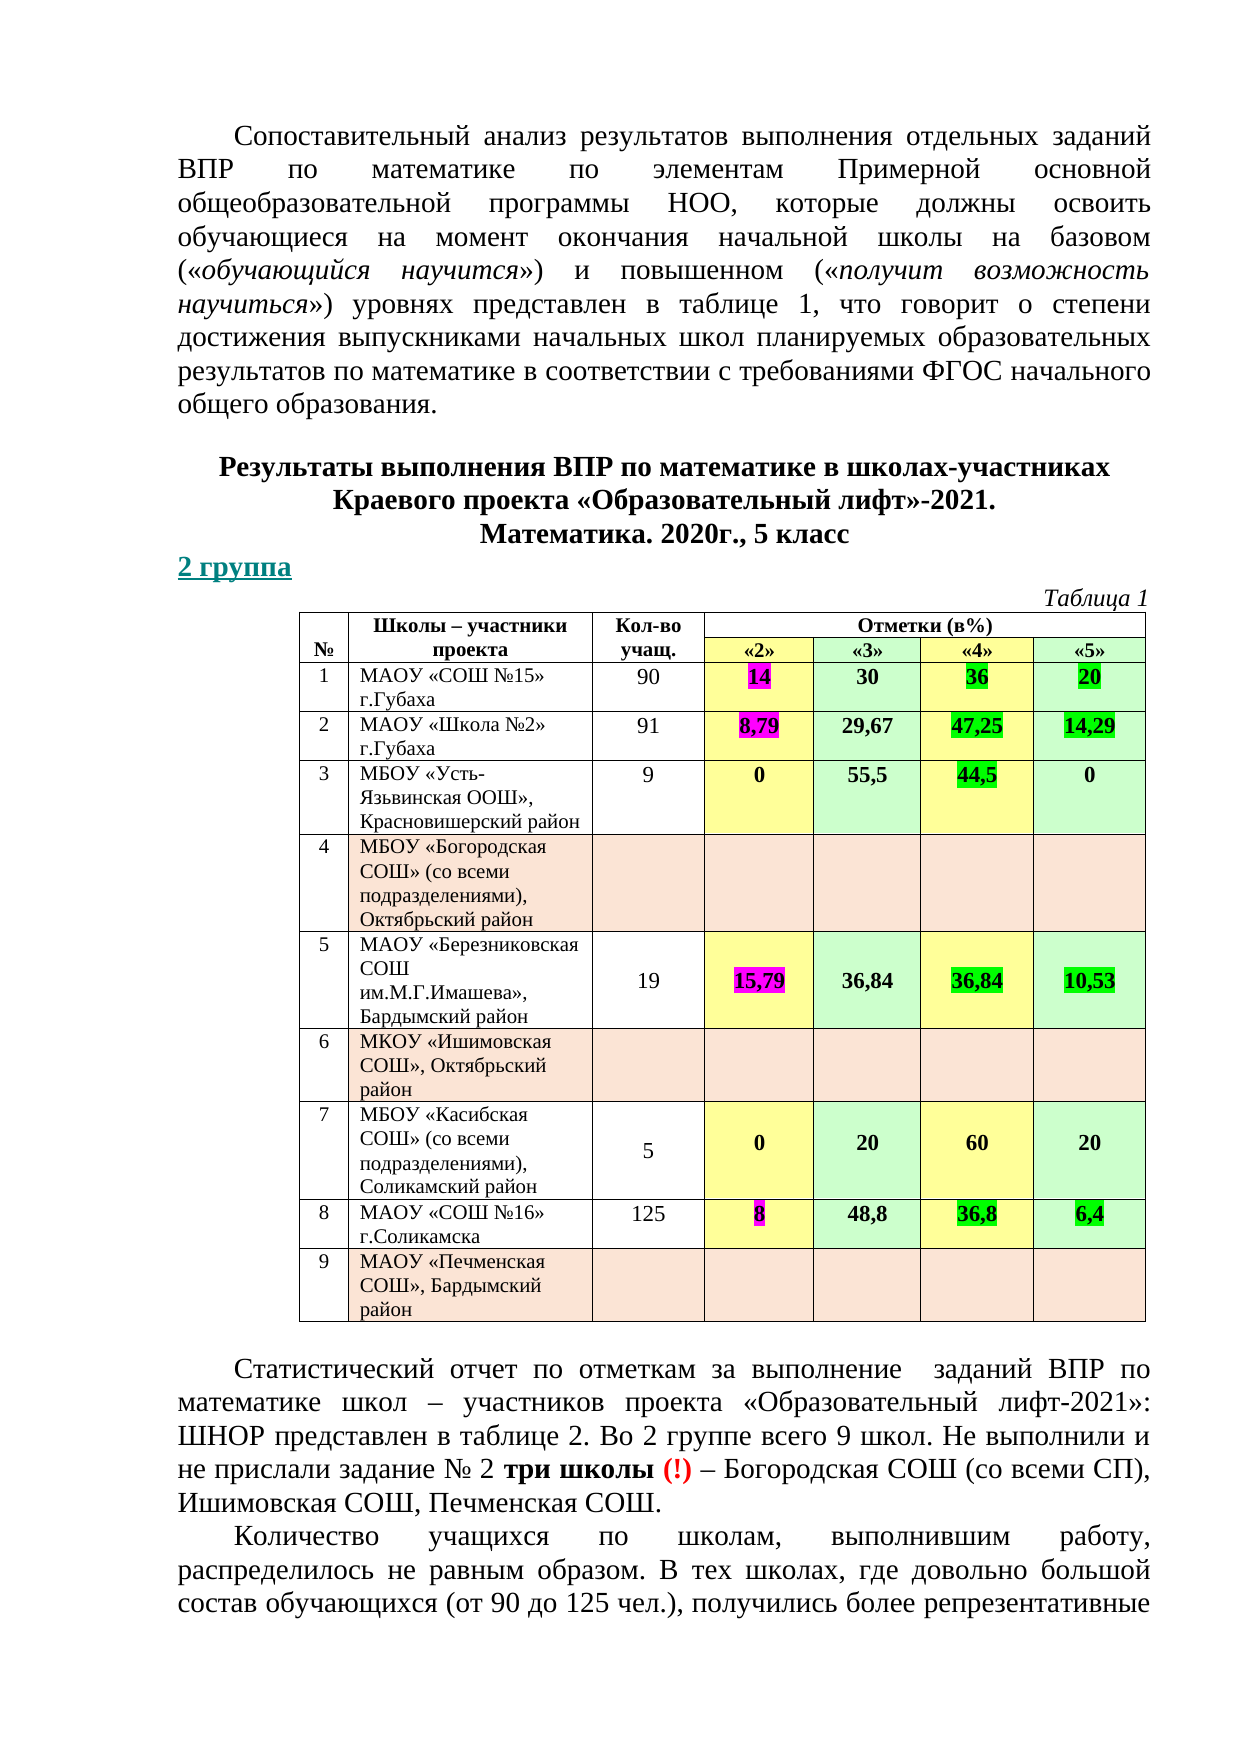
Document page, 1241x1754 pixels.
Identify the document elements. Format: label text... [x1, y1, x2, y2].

table_cell 15,79 [705, 932, 813, 1028]
table_header Отметки (в%) [705, 613, 1145, 637]
table_cell 9 [593, 761, 704, 833]
table_cell 3 [300, 761, 348, 833]
table_cell [921, 1249, 1033, 1321]
table_cell МАОУ «СОШ №16» г.Соликамска [349, 1200, 592, 1248]
table_cell 6,4 [1034, 1200, 1145, 1248]
table_cell 7 [300, 1102, 348, 1198]
table_cell 9 [300, 1249, 348, 1321]
table_cell 1 [300, 663, 348, 711]
table_cell 20 [814, 1102, 920, 1198]
text Краевого проекта «Образовательный лифт»-2021. [177, 482, 1152, 516]
table_cell 36,84 [921, 932, 1033, 1028]
table_cell 6 [300, 1029, 348, 1101]
table_cell 20 [1034, 1102, 1145, 1198]
table_cell «2» [705, 638, 813, 662]
table_cell МБОУ «Богородская СОШ» (со всеми подразделениями), Октябрьский район [349, 835, 592, 931]
table_cell 19 [593, 932, 704, 1028]
table_cell [593, 835, 704, 931]
text Сопоставительный анализ результатов выполнения отдельных заданий ВПР по математике по элементам Примерной основной общеобразовательной программы НОО, которые должны освоить обучающиеся на момент окончания начальной школы на базовом («обучающийся научится») и повышенном («получит возможность научиться») уровнях представлен в таблице 1, что говорит о степени достижения выпускниками начальных школ планируемых образовательных результатов по математике в соответствии с требованиями ФГОС начального общего образования. [177, 118, 1152, 420]
table_header № [300, 613, 348, 662]
table_cell 60 [921, 1102, 1033, 1198]
table_cell МАОУ «СОШ №15» г.Губаха [349, 663, 592, 711]
table_cell [814, 835, 920, 931]
table_cell 36,84 [814, 932, 920, 1028]
table_cell 47,25 [921, 712, 1033, 760]
table_cell 91 [593, 712, 704, 760]
table_cell 0 [705, 1102, 813, 1198]
table_cell МАОУ «Березниковская СОШ им.М.Г.Имашева», Бардымский район [349, 932, 592, 1028]
table_cell [814, 1029, 920, 1101]
table_cell [1034, 1029, 1145, 1101]
table_cell 5 [593, 1102, 704, 1198]
table_header Школы – участники проекта [349, 613, 592, 662]
table_cell 20 [1034, 663, 1145, 711]
table_cell «5» [1034, 638, 1145, 662]
table_cell [593, 1249, 704, 1321]
table_cell [1034, 1249, 1145, 1321]
table_cell МКОУ «Ишимовская СОШ», Октябрьский район [349, 1029, 592, 1101]
table_cell «3» [814, 638, 920, 662]
table_cell 8 [300, 1200, 348, 1248]
table_cell 36 [921, 663, 1033, 711]
table_cell [705, 1249, 813, 1321]
table_cell [921, 835, 1033, 931]
table_cell 14 [705, 663, 813, 711]
table_cell 10,53 [1034, 932, 1145, 1028]
table_cell 48,8 [814, 1200, 920, 1248]
table_cell 90 [593, 663, 704, 711]
table_cell 55,5 [814, 761, 920, 833]
table_cell 8 [705, 1200, 813, 1248]
text Математика. 2020г., 5 класс [177, 516, 1152, 549]
table_cell 8,79 [705, 712, 813, 760]
text Результаты выполнения ВПР по математике в школах-участниках [177, 449, 1152, 482]
table_cell [921, 1029, 1033, 1101]
table_cell 30 [814, 663, 920, 711]
table_cell [814, 1249, 920, 1321]
table_cell «4» [921, 638, 1033, 662]
table_cell [1034, 835, 1145, 931]
table_cell 14,29 [1034, 712, 1145, 760]
table_cell 44,5 [921, 761, 1033, 833]
table_cell [705, 1029, 813, 1101]
table_cell МАОУ «Школа №2» г.Губаха [349, 712, 592, 760]
table_cell МАОУ «Печменская СОШ», Бардымский район [349, 1249, 592, 1321]
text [177, 1518, 1152, 1619]
text Таблица 1 [177, 583, 1152, 612]
table_cell 29,67 [814, 712, 920, 760]
table_cell 5 [300, 932, 348, 1028]
table_cell МБОУ «Касибская СОШ» (со всеми подразделениями), Соликамский район [349, 1102, 592, 1198]
table_header Кол-во учащ. [593, 613, 704, 662]
table_cell 2 [300, 712, 348, 760]
table_cell МБОУ «Усть-Язьвинская ООШ», Красновишерский район [349, 761, 592, 833]
table_cell 4 [300, 835, 348, 931]
text Статистический отчет по отметкам за выполнение заданий ВПР по математике школ – участников проекта «Образовательный лифт-2021»: ШНОР представлен в таблице 2. Во 2 группе всего 9 школ. Не выполнили и не прислали задание № 2 три школы (!) – Богородская СОШ (со всеми СП), Ишимовская СОШ, Печменская СОШ. [177, 1351, 1152, 1518]
text 2 группа [177, 549, 1152, 583]
table_cell 125 [593, 1200, 704, 1248]
table_cell [705, 835, 813, 931]
table_cell 0 [705, 761, 813, 833]
table_cell 36,8 [921, 1200, 1033, 1248]
table_cell [593, 1029, 704, 1101]
table_cell 0 [1034, 761, 1145, 833]
